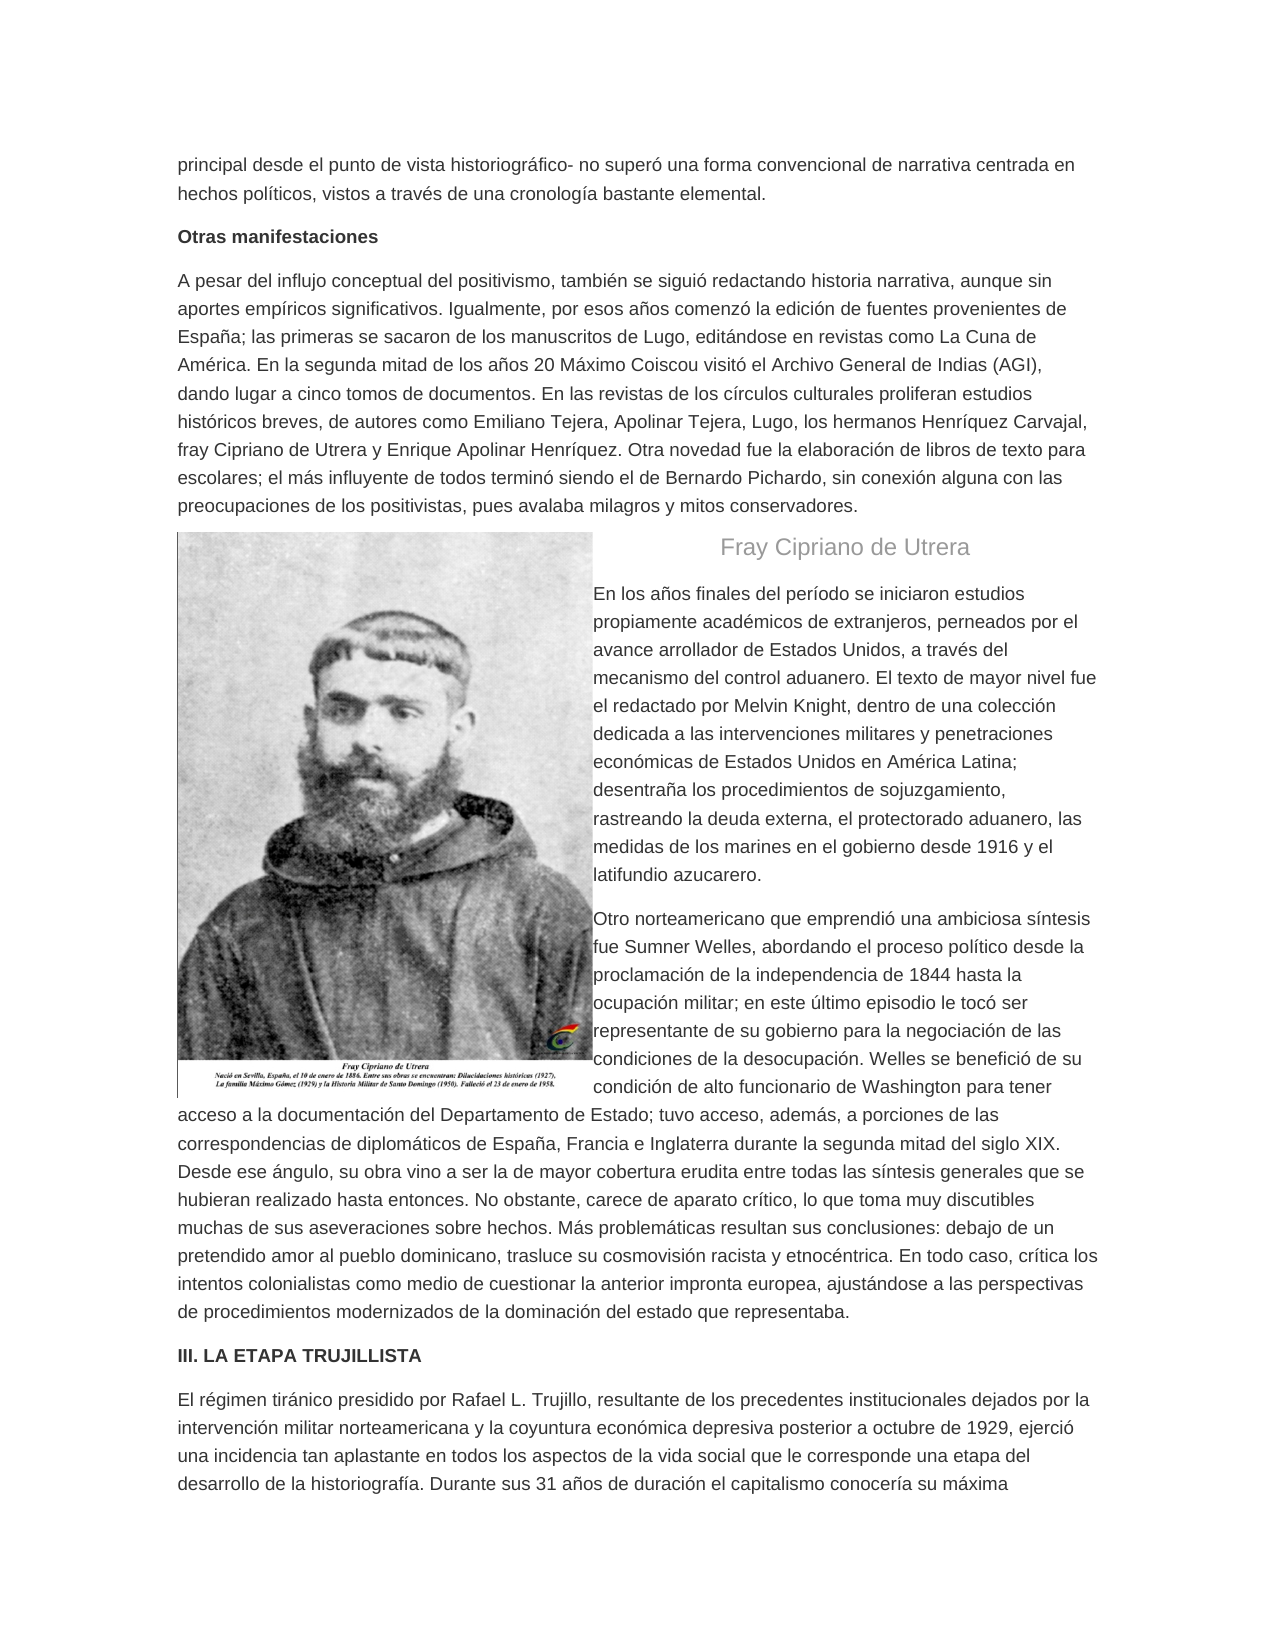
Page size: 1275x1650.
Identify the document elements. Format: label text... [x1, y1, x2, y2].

text Fray Cipriano de Utrera [593, 532, 1098, 560]
picture [177, 532, 593, 1098]
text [177, 148, 1098, 204]
text A pesar del influjo conceptual del positivismo, también se siguió redactando historia narrativa, aunque sin aportes empíricos significativos. Igualmente, por esos años comenzó la edición de fuentes provenientes de España; las primeras se sacaron de los manuscritos de Lugo, editándose en revistas como La Cuna de América. En la segunda mitad de los años 20 Máximo Coiscou visitó el Archivo General de Indias (AGI), dando lugar a cinco tomos de documentos. En las revistas de los círculos culturales proliferan estudios históricos breves, de autores como Emiliano Tejera, Apolinar Tejera, Lugo, los hermanos Henríquez Carvajal, fray Cipriano de Utrera y Enrique Apolinar Henríquez. Otra novedad fue la elaboración de libros de texto para escolares; el más influyente de todos terminó siendo el de Bernardo Pichardo, sin conexión alguna con las preocupaciones de los positivistas, pues avalaba milagros y mitos conservadores. [177, 263, 1098, 516]
text III. LA ETAPA TRUJILLISTA [177, 1338, 1098, 1366]
text Otras manifestaciones [177, 219, 1098, 248]
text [177, 1382, 1098, 1494]
text Otro norteamericano que emprendió una ambiciosa síntesis fue Sumner Welles, abordando el proceso político desde la proclamación de la independencia de 1844 hasta la ocupación militar; en este último episodio le tocó ser representante de su gobierno para la negociación de las condiciones de la desocupación. Welles se benefició de su condición de alto funcionario de Washington para tener acceso a la documentación del Departamento de Estado; tuvo acceso, además, a porciones de las correspondencias de diplomáticos de España, Francia e Inglaterra durante la segunda mitad del siglo XIX. Desde ese ángulo, su obra vino a ser la de mayor cobertura erudita entre todas las síntesis generales que se hubieran realizado hasta entonces. No obstante, carece de aparato crítico, lo que toma muy discutibles muchas de sus aseveraciones sobre hechos. Más problemáticas resultan sus conclusiones: debajo de un pretendido amor al pueblo dominicano, trasluce su cosmovisión racista y etnocéntrica. En todo caso, crítica los intentos colonialistas como medio de cuestionar la anterior impronta europea, ajustándose a las perspectivas de procedimientos modernizados de la dominación del estado que representaba. [177, 901, 1098, 1323]
text En los años finales del período se iniciaron estudios propiamente académicos de extranjeros, perneados por el avance arrollador de Estados Unidos, a través del mecanismo del control aduanero. El texto de mayor nivel fue el redactado por Melvin Knight, dentro de una colección dedicada a las intervenciones militares y penetraciones económicas de Estados Unidos en América Latina; desentraña los procedimientos de sojuzgamiento, rastreando la deuda externa, el protectorado aduanero, las medidas de los marines en el gobierno desde 1916 y el latifundio azucarero. [593, 576, 1098, 885]
